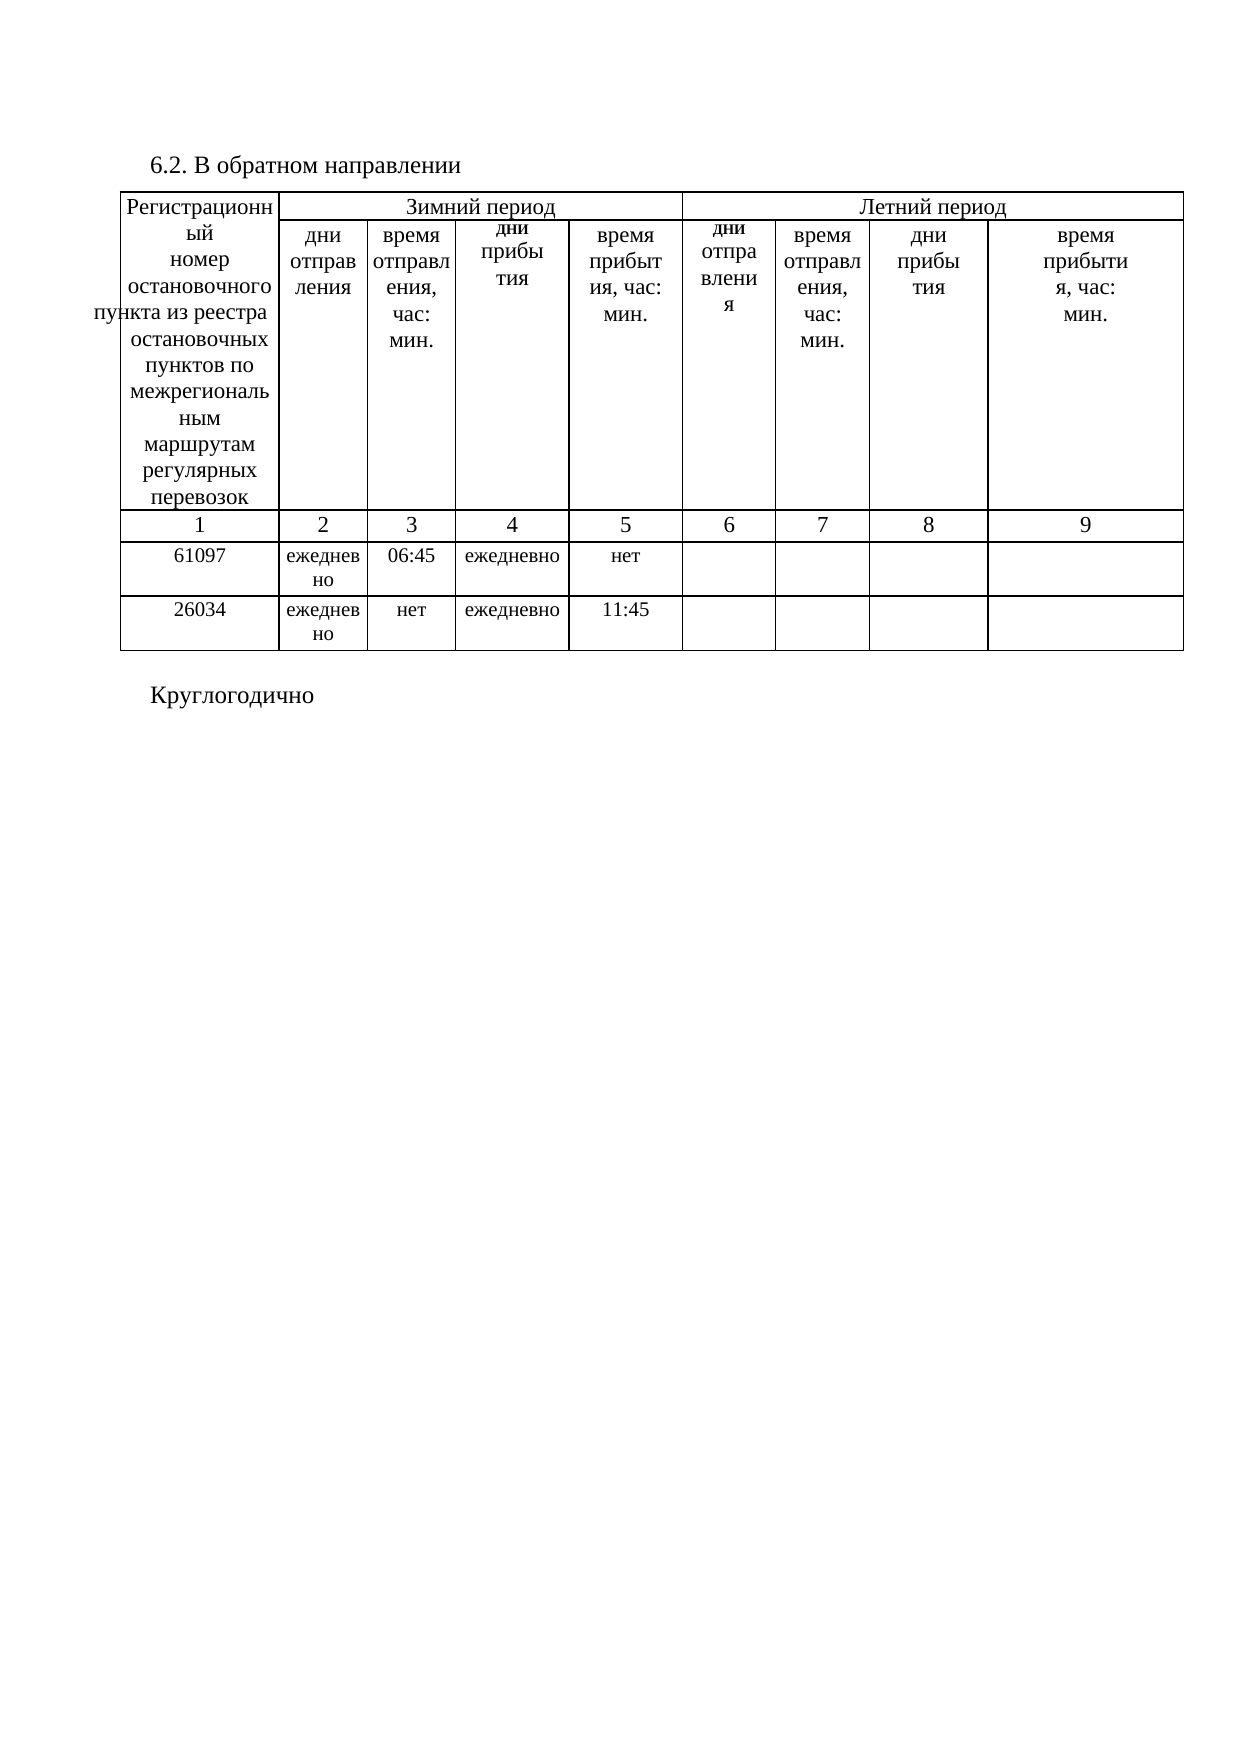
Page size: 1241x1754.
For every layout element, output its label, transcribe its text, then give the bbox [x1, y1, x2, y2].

table_cell нет [368, 597, 455, 650]
table_cell нет [570, 543, 682, 595]
table_cell время прибыти я, час: мин. [989, 221, 1183, 509]
table_cell ежедневно [280, 543, 367, 595]
table_cell время прибыт ия, час: мин. [570, 221, 682, 509]
table_header Летний период [683, 193, 1183, 219]
table_cell 8 [870, 511, 987, 541]
table_cell [989, 597, 1183, 650]
table_cell ДНИ отпра влени я [683, 221, 775, 509]
table_cell [683, 597, 775, 650]
table_cell время отправл ения, час: мин. [776, 221, 869, 509]
table_cell [776, 543, 869, 595]
table_cell дни отправ ления [280, 221, 367, 509]
table_cell 9 [989, 511, 1183, 541]
table_header Регистрационный номер остановочного пункта из реестра остановочных пунктов по межрегиональным маршрутам регулярных перевозок [121, 193, 278, 509]
table_cell [870, 543, 987, 595]
text Круглогодично [150, 680, 1090, 709]
table_cell дни прибы тия [870, 221, 987, 509]
table_header Зимний период [280, 193, 682, 219]
table_cell 5 [570, 511, 682, 541]
table_cell 3 [368, 511, 455, 541]
text 6.2. В обратном направлении [150, 150, 1090, 179]
table_cell время отправл ения, час: мин. [368, 221, 455, 509]
table_cell [870, 597, 987, 650]
table_cell [989, 543, 1183, 595]
table_cell 61097 [121, 543, 278, 595]
table_cell 7 [776, 511, 869, 541]
table_cell 06:45 [368, 543, 455, 595]
table_cell 2 [280, 511, 367, 541]
table_cell [776, 597, 869, 650]
table_cell 11:45 [570, 597, 682, 650]
table_cell ДНИ прибы тия [456, 221, 568, 509]
table_cell 1 [121, 511, 278, 541]
table_cell 6 [683, 511, 775, 541]
table_cell ежедневно [280, 597, 367, 650]
table_cell [683, 543, 775, 595]
table_cell ежедневно [456, 597, 568, 650]
table_cell ежедневно [456, 543, 568, 595]
table_cell 26034 [121, 597, 278, 650]
table_cell 4 [456, 511, 568, 541]
